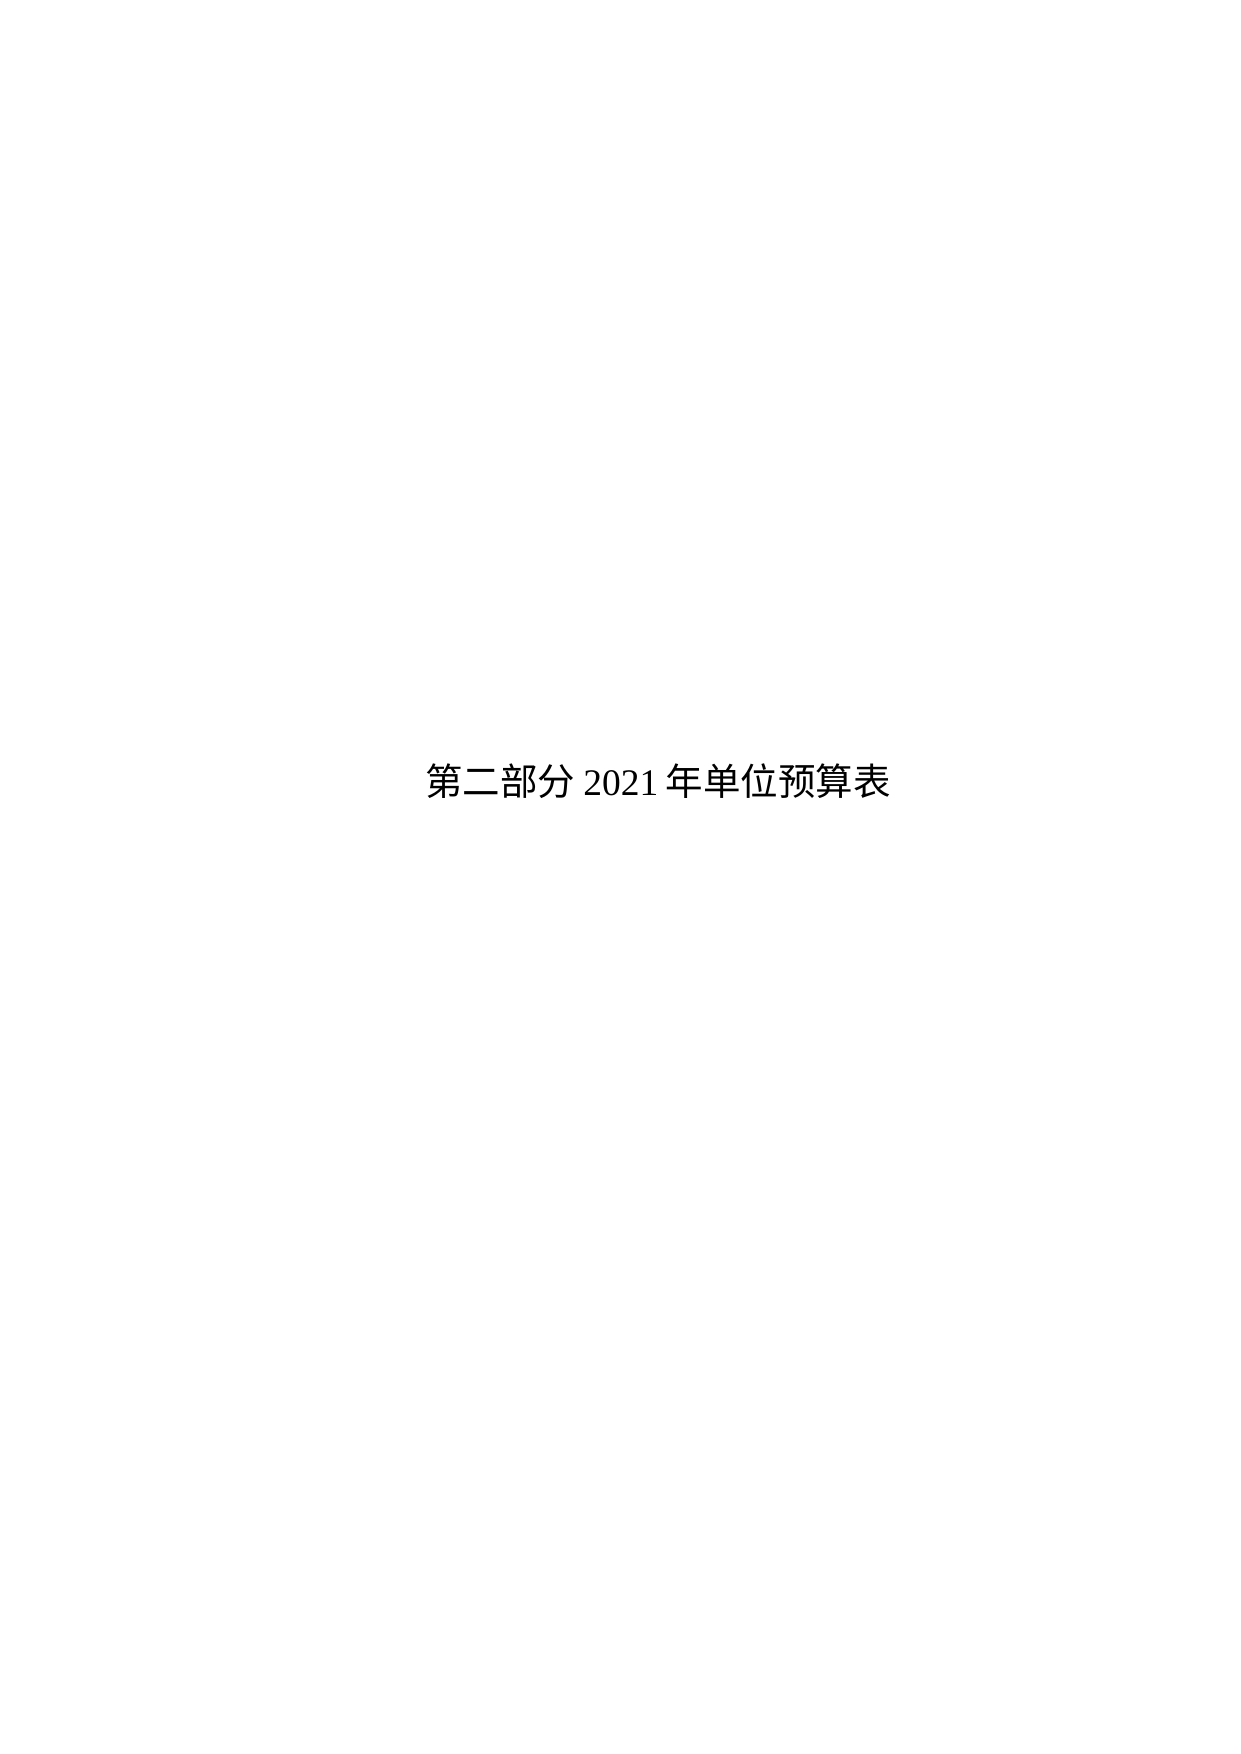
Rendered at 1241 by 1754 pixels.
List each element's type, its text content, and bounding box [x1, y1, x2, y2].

text 第二部分 2021年单位预算表 [187, 747, 1053, 812]
